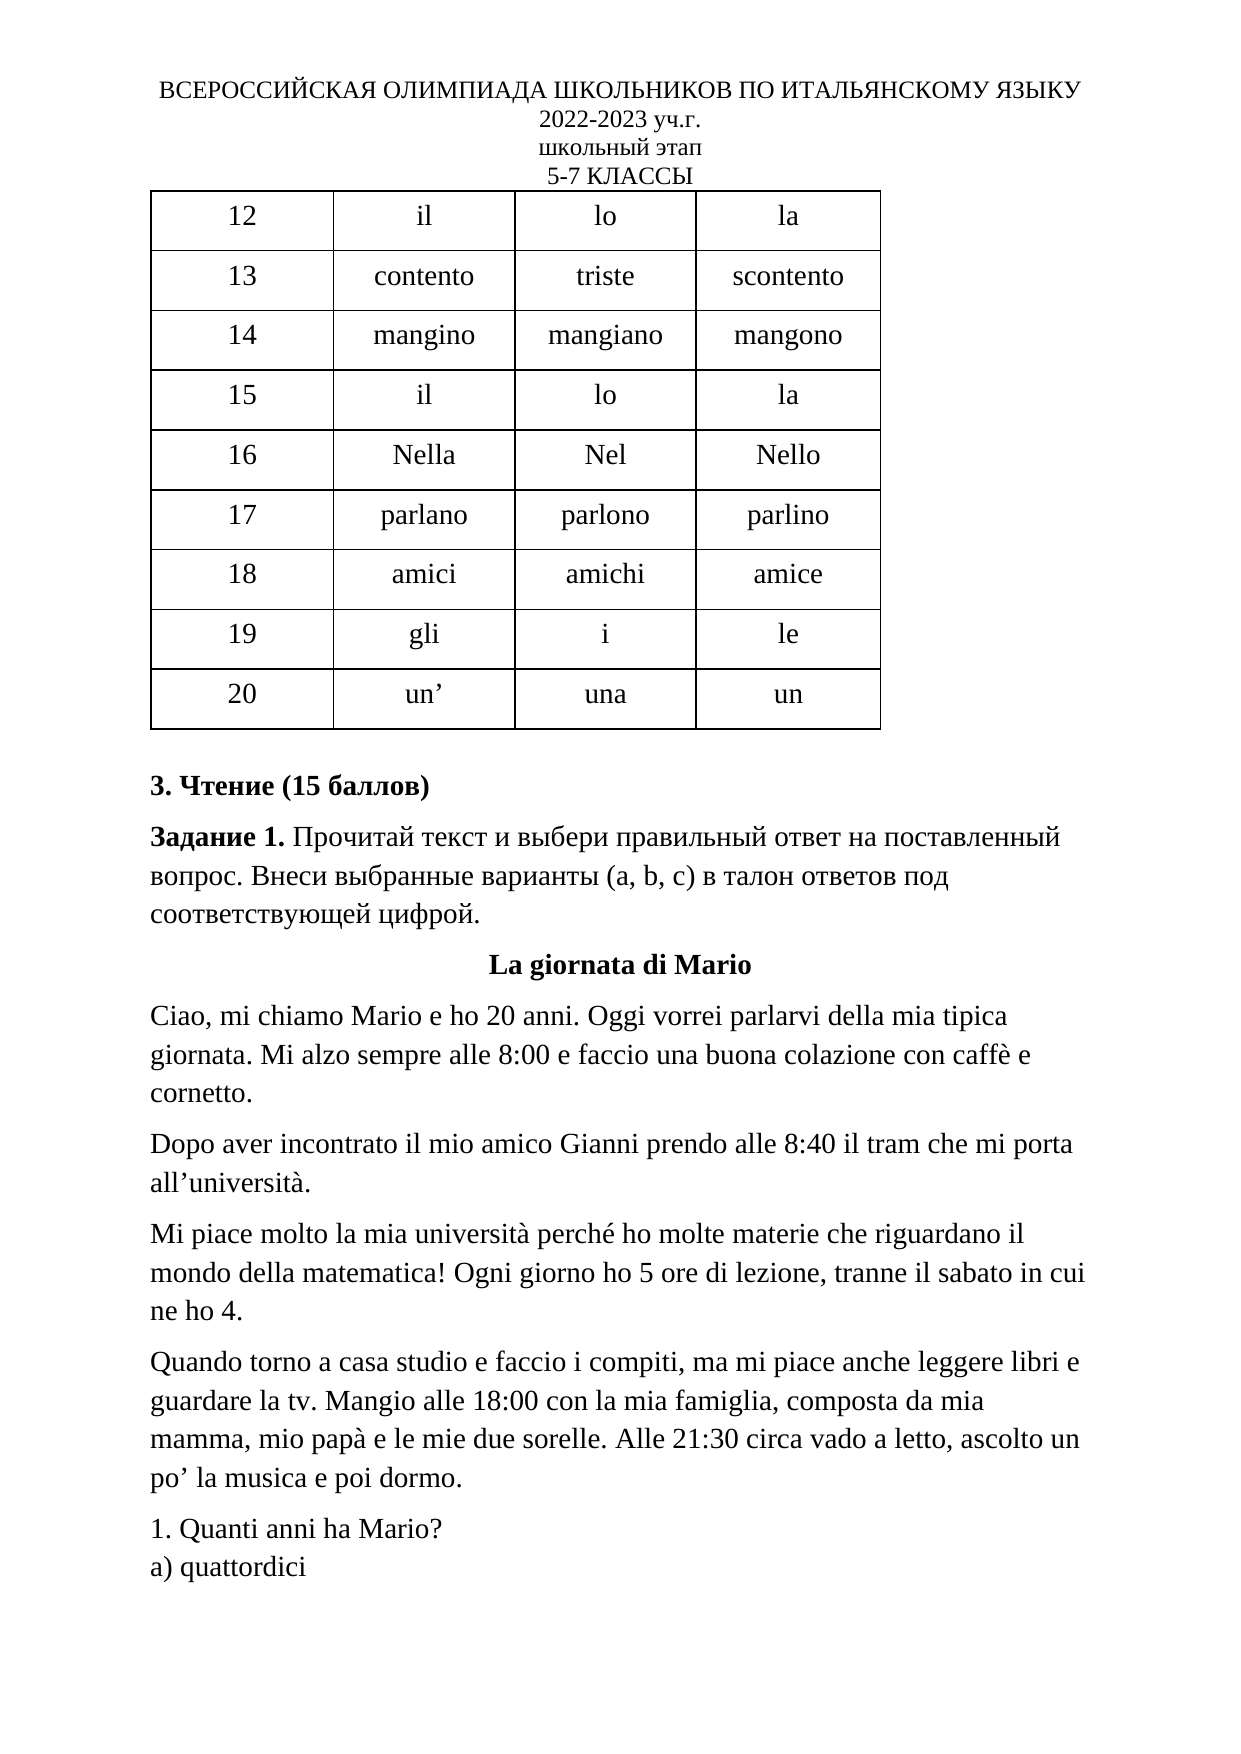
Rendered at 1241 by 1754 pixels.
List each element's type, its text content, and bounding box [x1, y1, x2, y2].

table_cell 14 [152, 311, 333, 369]
text Dopo aver incontrato il mio amico Gianni prendo alle 8:40 il tram che mi porta all’università. [150, 1127, 1090, 1199]
text 1. Quanti anni ha Mario? [150, 1511, 1090, 1544]
table_cell amichi [516, 550, 695, 608]
table_cell un’ [334, 670, 514, 728]
table_cell le [697, 610, 880, 668]
text Mi piace molto la mia università perché ho molte materie che riguardano il mondo della matematica! Ogni giorno ho 5 ore di lezione, tranne il sabato in cui ne ho 4. [150, 1216, 1090, 1327]
table_cell 12 [152, 192, 333, 250]
text 3. Чтение (15 баллов) [150, 768, 1090, 802]
table_cell 20 [152, 670, 333, 728]
table_cell 18 [152, 550, 333, 608]
table_cell amici [334, 550, 514, 608]
table_cell contento [334, 251, 514, 309]
table_cell una [516, 670, 695, 728]
text Ciao, mi chiamo Mario e ho 20 anni. Oggi vorrei parlarvi della mia tipica giornata. Mi alzo sempre alle 8:00 e faccio una buona colazione con caffè e cornetto. [150, 998, 1090, 1109]
table_cell 17 [152, 491, 333, 549]
table_cell 19 [152, 610, 333, 668]
table_cell 15 [152, 371, 333, 429]
table_cell Nel [516, 431, 695, 489]
table_cell mangono [697, 311, 880, 369]
table_cell parlono [516, 491, 695, 549]
table_cell triste [516, 251, 695, 309]
text Задание 1. Прочитай текст и выбери правильный ответ на поставленный вопрос. Внеси выбранные варианты (a, b, c) в талон ответов под соответствующей цифрой. [150, 819, 1090, 930]
table_cell il [334, 371, 514, 429]
table_cell la [697, 192, 880, 250]
table_cell mangiano [516, 311, 695, 369]
table_cell parlino [697, 491, 880, 549]
table_cell la [697, 371, 880, 429]
table_cell il [334, 192, 514, 250]
table_cell scontento [697, 251, 880, 309]
text La giornata di Mario [150, 947, 1090, 981]
table_cell 16 [152, 431, 333, 489]
table_cell i [516, 610, 695, 668]
table_cell Nello [697, 431, 880, 489]
table_cell lo [516, 371, 695, 429]
table_cell mangino [334, 311, 514, 369]
text Quando torno a casa studio e faccio i compiti, ma mi piace anche leggere libri e guardare la tv. Mangio alle 18:00 con la mia famiglia, composta da mia mamma, mio papà e le mie due sorelle. Alle 21:30 circa vado a letto, ascolto un po’ la musica e poi dormo. [150, 1344, 1090, 1493]
table_cell amice [697, 550, 880, 608]
table_cell un [697, 670, 880, 728]
table_cell 13 [152, 251, 333, 309]
table_cell parlano [334, 491, 514, 549]
table_cell gli [334, 610, 514, 668]
table_cell lo [516, 192, 695, 250]
text a) quattordici [150, 1549, 1090, 1583]
table_cell Nella [334, 431, 514, 489]
